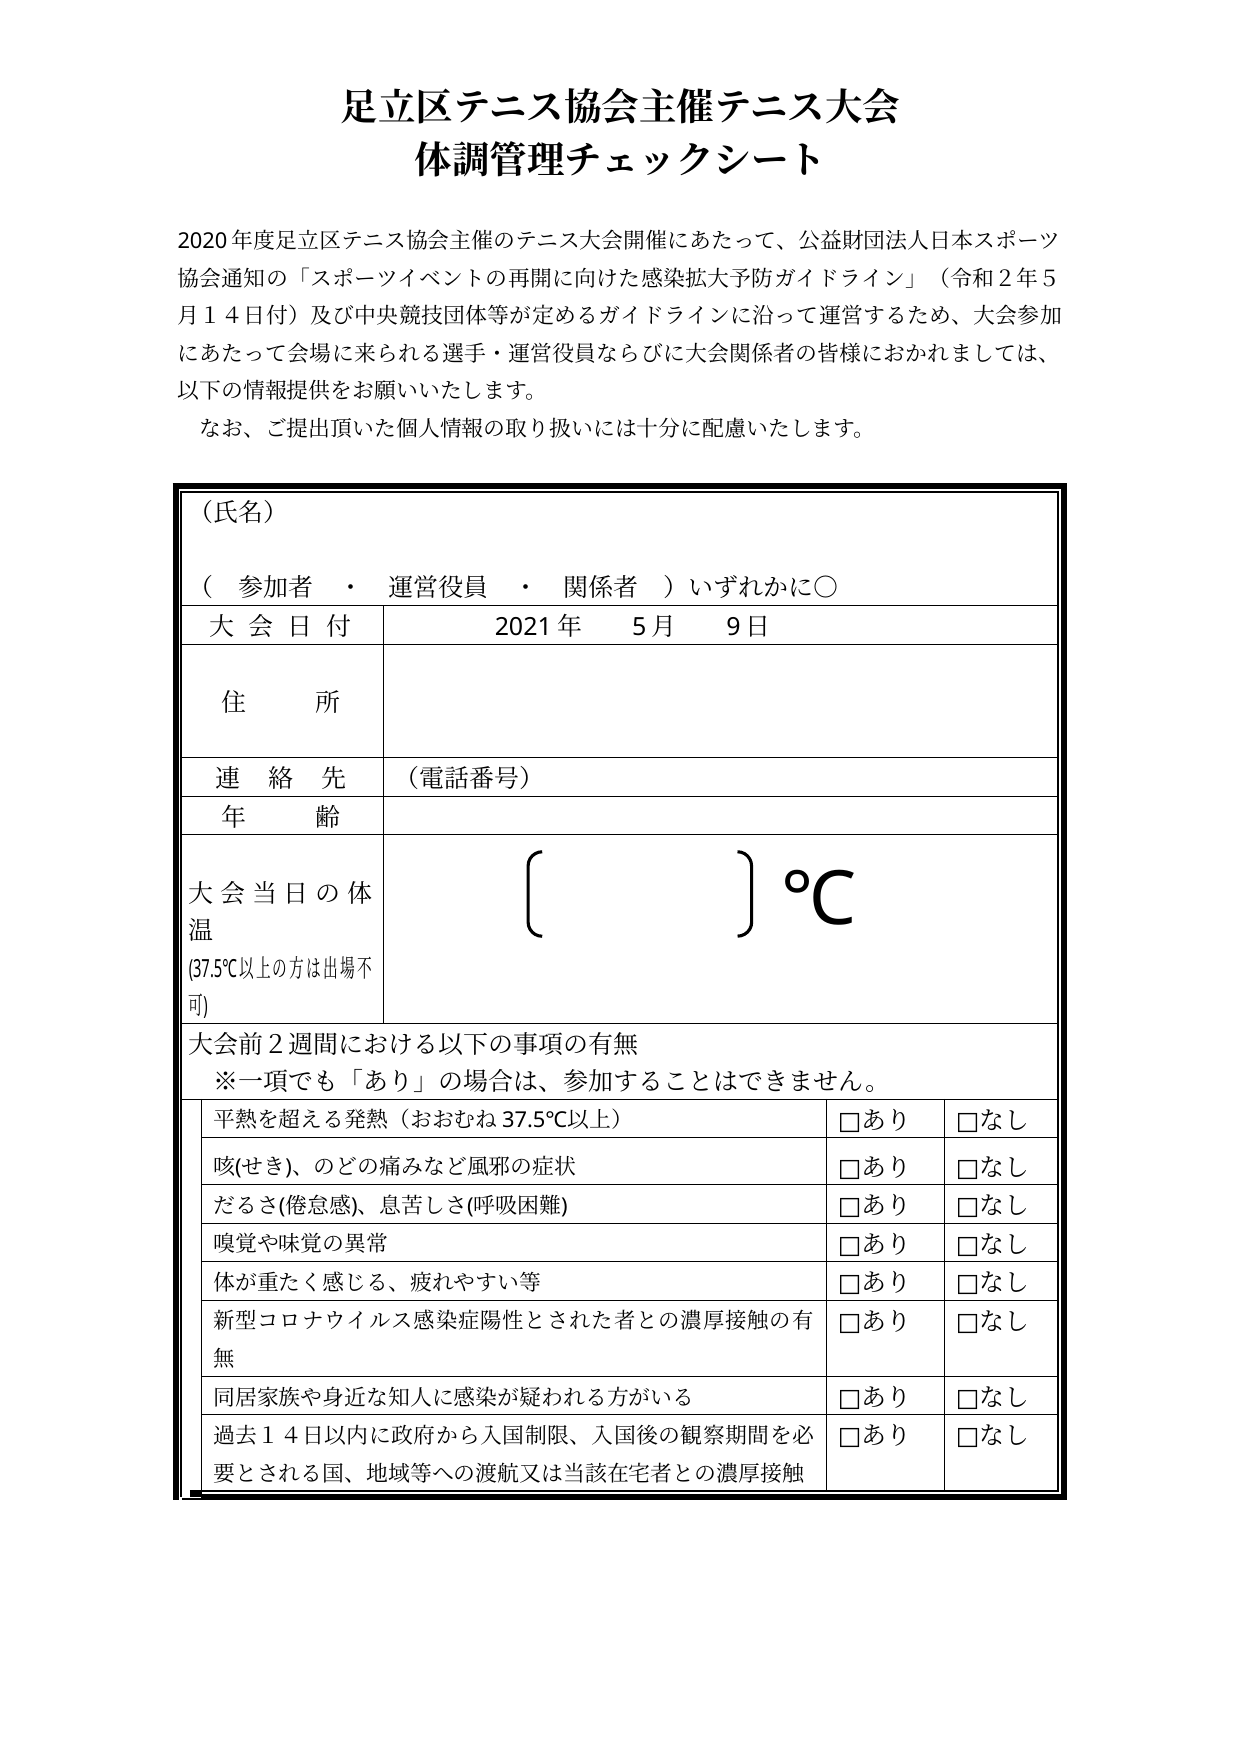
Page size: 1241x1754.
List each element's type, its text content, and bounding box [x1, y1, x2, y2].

table_cell □あり [827, 1415, 944, 1490]
table_cell □あり [827, 1262, 944, 1300]
table_cell [384, 797, 1057, 834]
table_cell 2021年 5月 9日 [384, 606, 1057, 643]
table_cell □なし [945, 1100, 1057, 1137]
table_cell 嗅覚や味覚の異常 [202, 1224, 826, 1261]
table_cell □あり [827, 1138, 944, 1184]
table_cell 大会前２週間における以下の事項の有無 ※一項でも「あり」の場合は、参加することはできません。 [182, 1024, 1057, 1099]
text 2020年度足立区テニス協会主催のテニス大会開催にあたって、公益財団法人日本スポーツ協会通知の「スポーツイベントの再開に向けた感染拡大予防ガイドライン」（令和２年５月１４日付）及び中央競技団体等が定めるガイドラインに沿って運営するため、大会参加にあたって会場に来られる選手・運営役員ならびに大会関係者の皆様におかれましては、以下の情報提供をお願いいたします。 [177, 221, 1063, 408]
text なお、ご提出頂いた個人情報の取り扱いには十分に配慮いたします。 [177, 408, 1063, 446]
table_cell 新型コロナウイルス感染症陽性とされた者との濃厚接触の有無 [202, 1301, 826, 1376]
table_cell [384, 835, 1057, 1023]
table_cell 同居家族や身近な知人に感染が疑われる方がいる [202, 1377, 826, 1414]
table_cell □なし [945, 1262, 1057, 1300]
table_cell 年齢 [182, 797, 383, 834]
table_cell [182, 1100, 201, 1490]
table_cell 大会当日の体温 (37.5℃以上の方は出場不可) [182, 835, 383, 1023]
table_header （氏名） （ 参加者 ・ 運営役員 ・ 関係者 ）いずれかに○ [182, 493, 1057, 605]
table_cell □あり [827, 1301, 944, 1376]
table_cell □なし [945, 1301, 1057, 1376]
table_cell □なし [945, 1138, 1057, 1184]
table_cell 過去１４日以内に政府から入国制限、入国後の観察期間を必要とされる国、地域等への渡航又は当該在宅者との濃厚接触 [202, 1415, 826, 1490]
table_cell 住所 [182, 645, 383, 757]
table_cell □あり [827, 1377, 944, 1414]
table_cell □なし [945, 1377, 1057, 1414]
table_cell 咳(せき)、のどの痛みなど風邪の症状 [202, 1138, 826, 1184]
table_cell 体が重たく感じる、疲れやすい等 [202, 1262, 826, 1300]
table_cell （電話番号） [384, 758, 1057, 796]
table_cell □なし [945, 1224, 1057, 1261]
table_cell 大会日付 [182, 606, 383, 643]
table_cell □あり [827, 1185, 944, 1223]
table_cell [384, 645, 1057, 757]
table_cell □あり [827, 1224, 944, 1261]
table_cell □あり [827, 1100, 944, 1137]
table_cell □なし [945, 1185, 1057, 1223]
table_cell 平熱を超える発熱（おおむね37.5℃以上） [202, 1100, 826, 1137]
table_cell だるさ(倦怠感)、息苦しさ(呼吸困難) [202, 1185, 826, 1223]
table_cell □なし [945, 1415, 1057, 1490]
table_cell 連絡先 [182, 758, 383, 796]
